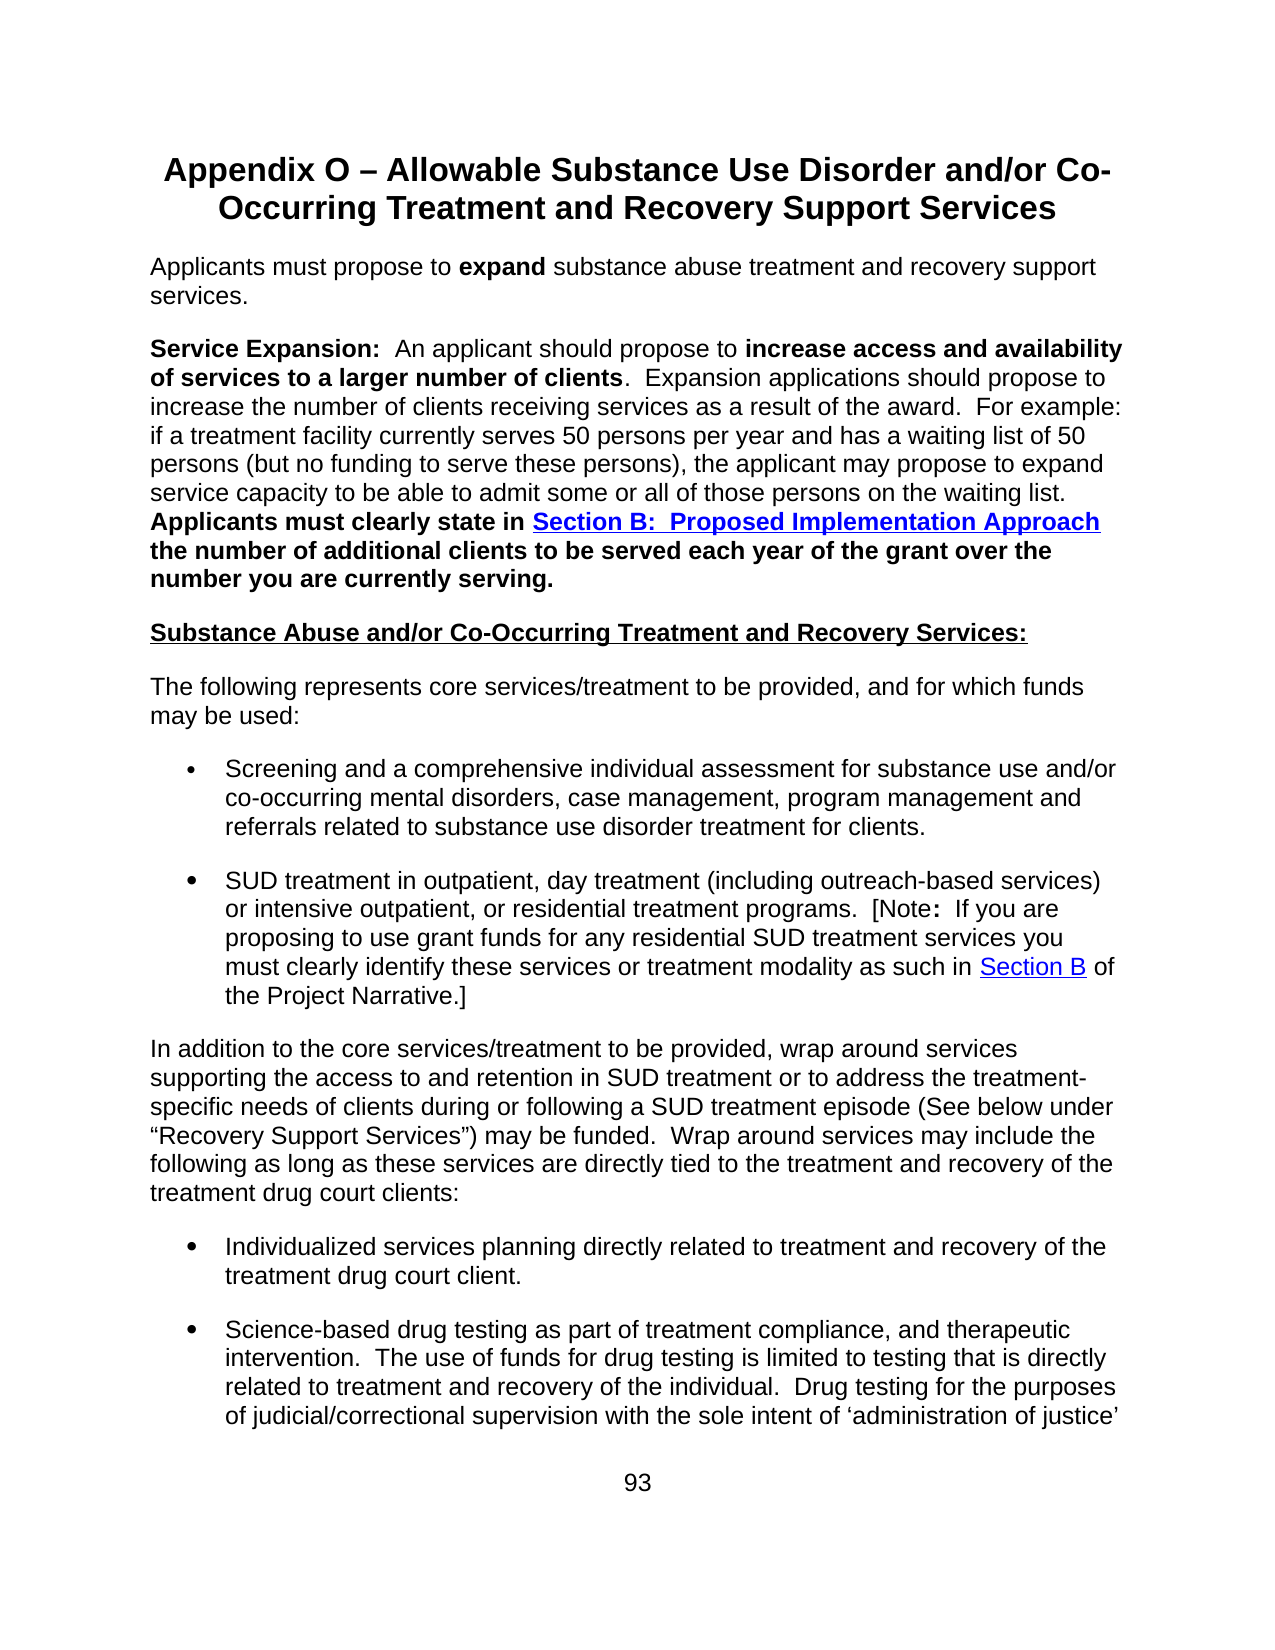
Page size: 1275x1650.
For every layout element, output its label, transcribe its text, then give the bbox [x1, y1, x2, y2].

list SUD treatment in outpatient, day treatment (including outreach-based services) or intensive outpatient, or residential treatment programs. [Note: If you are proposing to use grant funds for any residential SUD treatment services you must clearly identify these services or treatment modality as such in Section B of the Project Narrative.] [187, 866, 1125, 1009]
list Individualized services planning directly related to treatment and recovery of the treatment drug court client. [187, 1232, 1125, 1289]
text Applicants must propose to expand substance abuse treatment and recovery support services. [150, 252, 1125, 309]
text Substance Abuse and/or Co-Occurring Treatment and Recovery Services: [150, 618, 1125, 647]
text In addition to the core services/treatment to be provided, wrap around services supporting the access to and retention in SUD treatment or to address the treatment-specific needs of clients during or following a SUD treatment episode (See below under “Recovery Support Services”) may be funded. Wrap around services may include the following as long as these services are directly tied to the treatment and recovery of the treatment drug court clients: [150, 1034, 1125, 1207]
text Service Expansion: An applicant should propose to increase access and availability of services to a larger number of clients. Expansion applications should propose to increase the number of clients receiving services as a result of the award. For example: if a treatment facility currently serves 50 persons per year and has a waiting list of 50 persons (but no funding to serve these persons), the applicant may propose to expand service capacity to be able to admit some or all of those persons on the waiting list. Applicants must clearly state in Section B: Proposed Implementation Approach the number of additional clients to be served each year of the grant over the number you are currently serving. [150, 334, 1125, 593]
text The following represents core services/treatment to be provided, and for which funds may be used: [150, 672, 1125, 729]
list Screening and a comprehensive individual assessment for substance use and/or co-occurring mental disorders, case management, program management and referrals related to substance use disorder treatment for clients. [187, 754, 1125, 841]
subtitle Appendix O – Allowable Substance Use Disorder and/or Co-Occurring Treatment and Recovery Support Services [150, 150, 1125, 227]
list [187, 1314, 1125, 1430]
